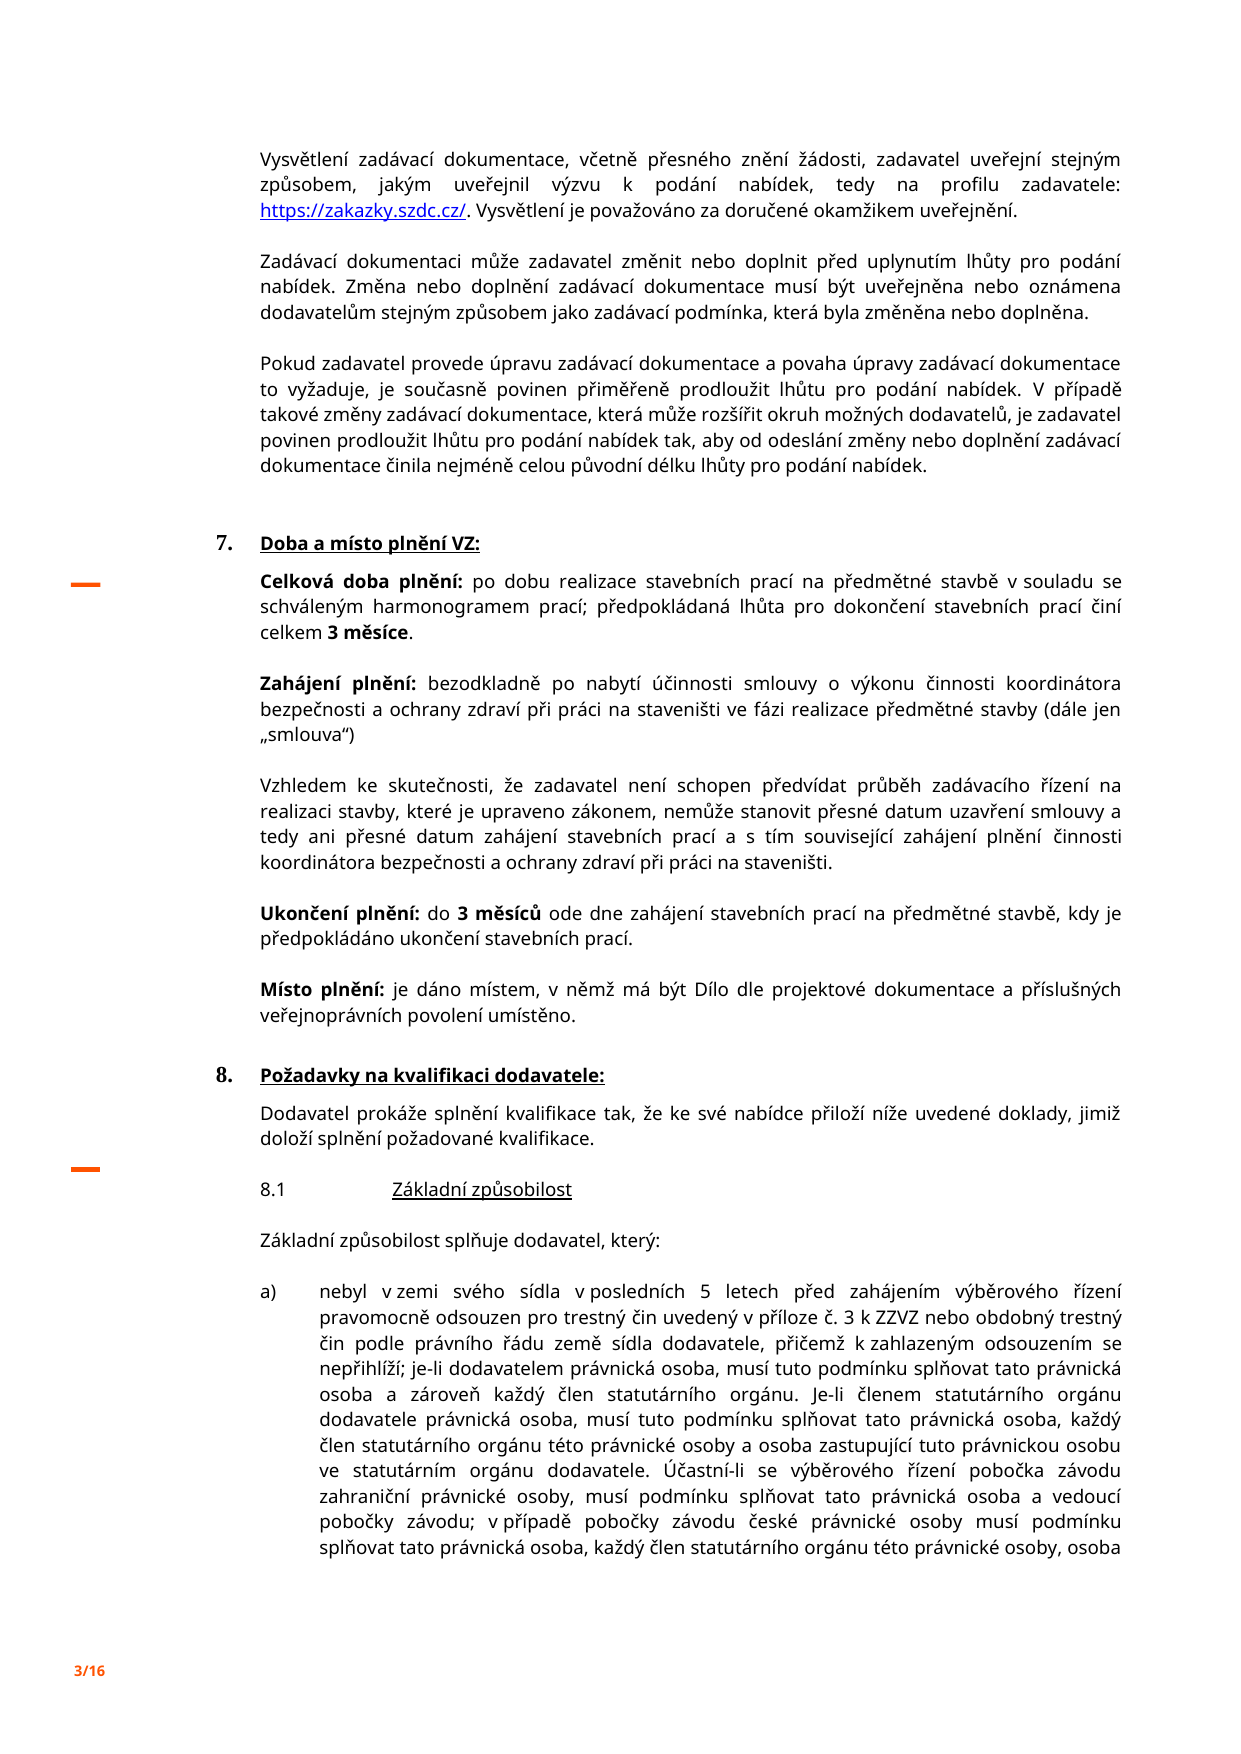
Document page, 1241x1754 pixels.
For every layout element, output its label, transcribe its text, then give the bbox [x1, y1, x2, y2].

text Místo plnění: je dáno místem, v němž má být Dílo dle projektové dokumentace a příslušných veřejnoprávních povolení umístěno. [260, 977, 1122, 1028]
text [260, 1279, 1122, 1559]
text Zahájení plnění: bezodkladně po nabytí účinnosti smlouvy o výkonu činnosti koordinátora bezpečnosti a ochrany zdraví při práci na staveništi ve fázi realizace předmětné stavby (dále jen „smlouva“) [260, 670, 1122, 747]
text Vzhledem ke skutečnosti, že zadavatel není schopen předvídat průběh zadávacího řízení na realizaci stavby, které je upraveno zákonem, nemůže stanovit přesné datum uzavření smlouvy a tedy ani přesné datum zahájení stavebních prací a s tím související zahájení plnění činnosti koordinátora bezpečnosti a ochrany zdraví při práci na staveništi. [260, 772, 1122, 874]
text Celková doba plnění: po dobu realizace stavebních prací na předmětné stavbě v souladu se schváleným harmonogramem prací; předpokládaná lhůta pro dokončení stavebních prací činí celkem 3 měsíce. [260, 568, 1122, 645]
text Pokud zadavatel provede úpravu zadávací dokumentace a povaha úpravy zadávací dokumentace to vyžaduje, je současně povinen přiměřeně prodloužit lhůtu pro podání nabídek. V případě takové změny zadávací dokumentace, která může rozšířit okruh možných dodavatelů, je zadavatel povinen prodloužit lhůtu pro podání nabídek tak, aby od odeslání změny nebo doplnění zadávací dokumentace činila nejméně celou původní délku lhůty pro podání nabídek. [260, 350, 1122, 478]
list Doba a místo plnění VZ: [216, 529, 1122, 556]
list Základní způsobilost [260, 1177, 1122, 1202]
text Dodavatel prokáže splnění kvalifikace tak, že ke své nabídce přiloží níže uvedené doklady, jimiž doloží splnění požadované kvalifikace. [260, 1100, 1122, 1151]
text Ukončení plnění: do 3 měsíců ode dne zahájení stavebních prací na předmětné stavbě, kdy je předpokládáno ukončení stavebních prací. [260, 900, 1122, 951]
text Zadávací dokumentaci může zadavatel změnit nebo doplnit před uplynutím lhůty pro podání nabídek. Změna nebo doplnění zadávací dokumentace musí být uveřejněna nebo oznámena dodavatelům stejným způsobem jako zadávací podmínka, která byla změněna nebo doplněna. [260, 248, 1122, 325]
text Základní způsobilost splňuje dodavatel, který: [216, 1228, 1122, 1253]
text Vysvětlení zadávací dokumentace, včetně přesného znění žádosti, zadavatel uveřejní stejným způsobem, jakým uveřejnil výzvu k podání nabídek, tedy na profilu zadavatele: https://zakazky.szdc.cz/. Vysvětlení je považováno za doručené okamžikem uveřejnění. [260, 146, 1122, 223]
list Požadavky na kvalifikaci dodavatele: [216, 1061, 1122, 1088]
